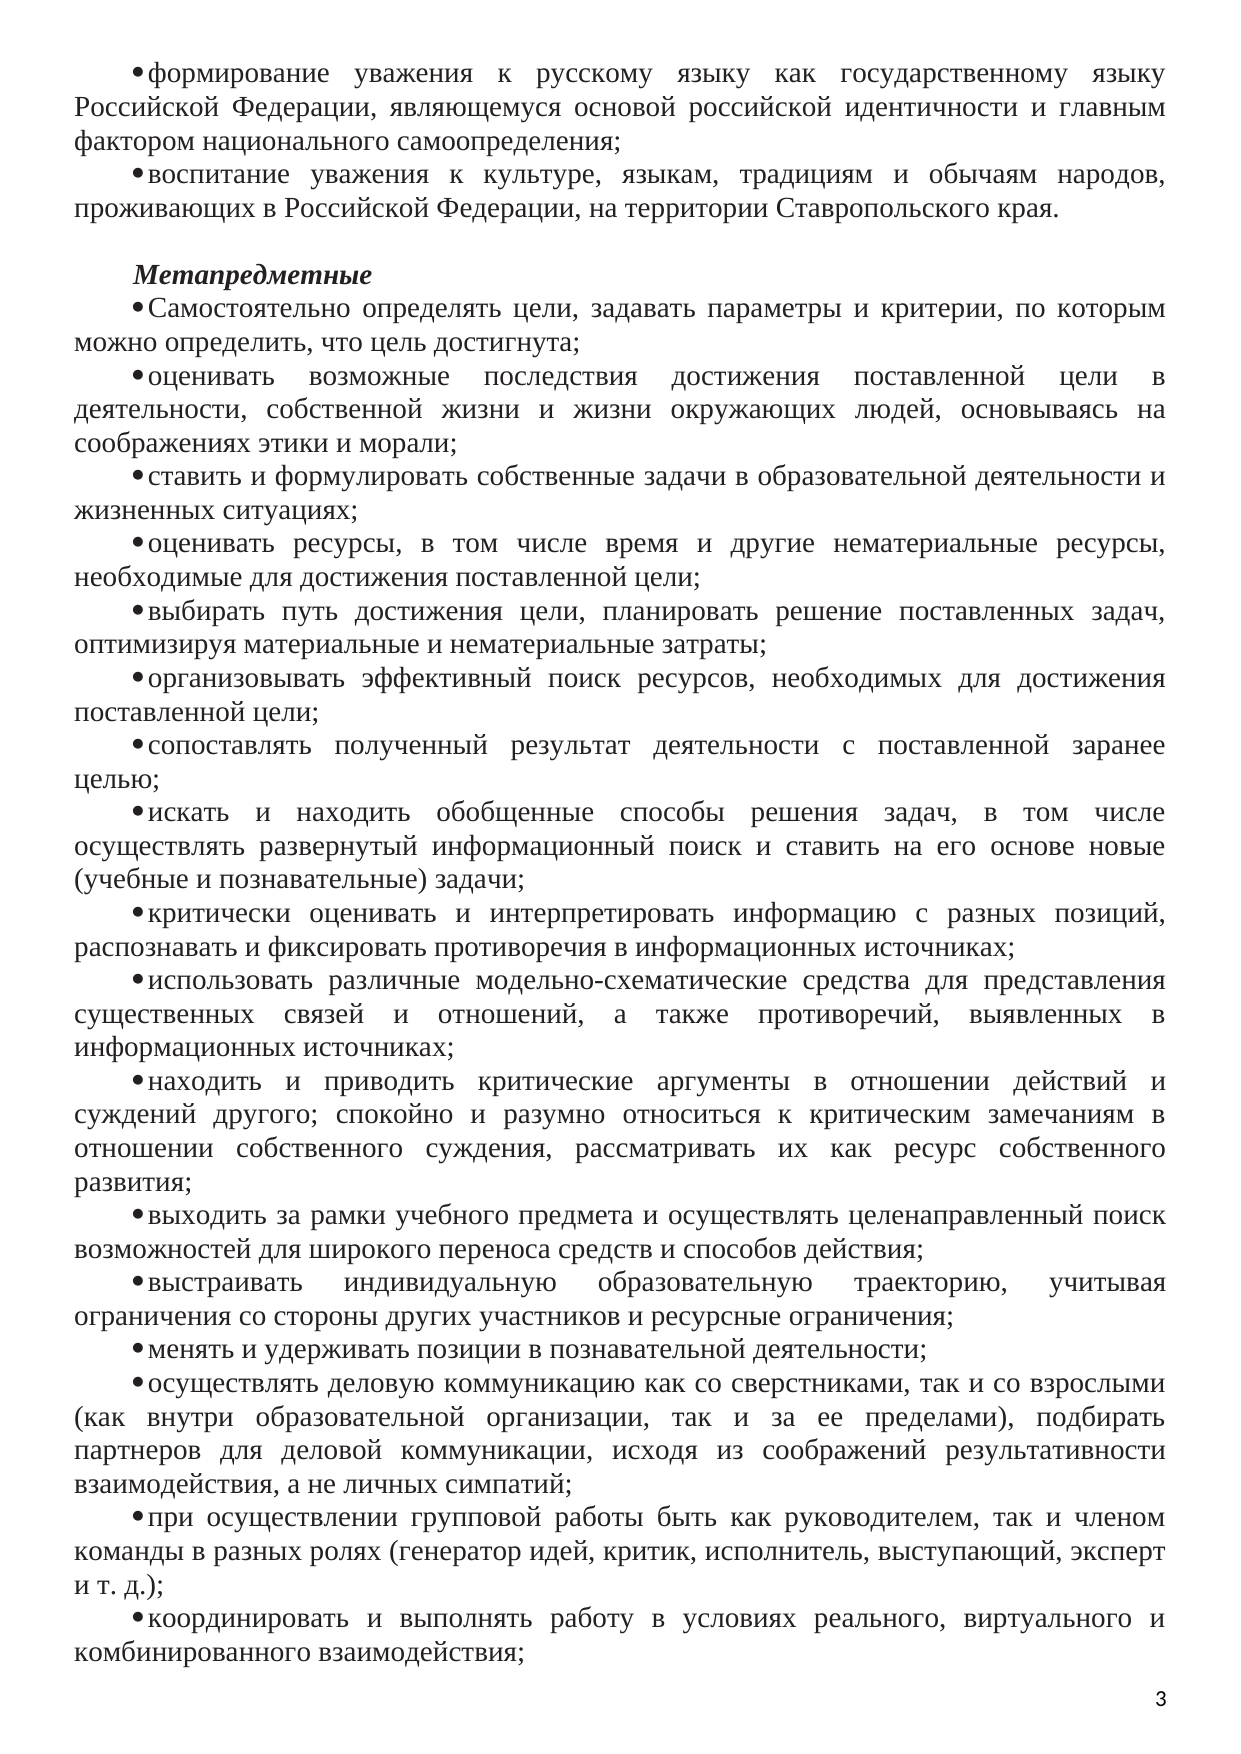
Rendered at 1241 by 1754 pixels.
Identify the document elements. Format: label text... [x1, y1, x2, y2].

list оценивать ресурсы, в том числе время и другие нематериальные ресурсы, необходимые для достижения поставленной цели; [74, 526, 1167, 593]
list использовать различные модельно-схематические средства для представления существенных связей и отношений, а также противоречий, выявленных в информационных источниках; [74, 962, 1167, 1063]
list воспитание уважения к культуре, языкам, традициям и обычаям народов, проживающих в Российской Федерации, на территории Ставропольского края. [74, 156, 1167, 223]
list находить и приводить критические аргументы в отношении действий и суждений другого; спокойно и разумно относиться к критическим замечаниям в отношении собственного суждения, рассматривать их как ресурс собственного развития; [74, 1063, 1167, 1197]
list координировать и выполнять работу в условиях реального, виртуального и комбинированного взаимодействия; [74, 1600, 1167, 1667]
list сопоставлять полученный результат деятельности с поставленной заранее целью; [74, 727, 1167, 794]
list менять и удерживать позиции в познавательной деятельности; [74, 1332, 1167, 1365]
list выстраивать индивидуальную образовательную траекторию, учитывая ограничения со стороны других участников и ресурсные ограничения; [74, 1264, 1167, 1332]
list выходить за рамки учебного предмета и осуществлять целенаправленный поиск возможностей для широкого переноса средств и способов действия; [74, 1197, 1167, 1264]
list выбирать путь достижения цели, планировать решение поставленных задач, оптимизируя материальные и нематериальные затраты; [74, 593, 1167, 660]
list критически оценивать и интерпретировать информацию с разных позиций, распознавать и фиксировать противоречия в информационных источниках; [74, 895, 1167, 962]
list ставить и формулировать собственные задачи в образовательной деятельности и жизненных ситуациях; [74, 458, 1167, 526]
list осуществлять деловую коммуникацию как со сверстниками, так и со взрослыми (как внутри образовательной организации, так и за ее пределами), подбирать партнеров для деловой коммуникации, исходя из соображений результативности взаимодействия, а не личных симпатий; [74, 1365, 1167, 1499]
text Метапредметные [133, 257, 1167, 291]
list организовывать эффективный поиск ресурсов, необходимых для достижения поставленной цели; [74, 660, 1167, 727]
list оценивать возможные последствия достижения поставленной цели в деятельности, собственной жизни и жизни окружающих людей, основываясь на соображениях этики и морали; [74, 358, 1167, 458]
list формирование уважения к русскому языку как государственному языку Российской Федерации, являющемуся основой российской идентичности и главным фактором национального самоопределения; [74, 56, 1167, 156]
list Самостоятельно определять цели, задавать параметры и критерии, по которым можно определить, что цель достигнута; [74, 291, 1167, 358]
list при осуществлении групповой работы быть как руководителем, так и членом команды в разных ролях (генератор идей, критик, исполнитель, выступающий, эксперт и т. д.); [74, 1499, 1167, 1600]
list искать и находить обобщенные способы решения задач, в том числе осуществлять развернутый информационный поиск и ставить на его основе новые (учебные и познавательные) задачи; [74, 794, 1167, 895]
